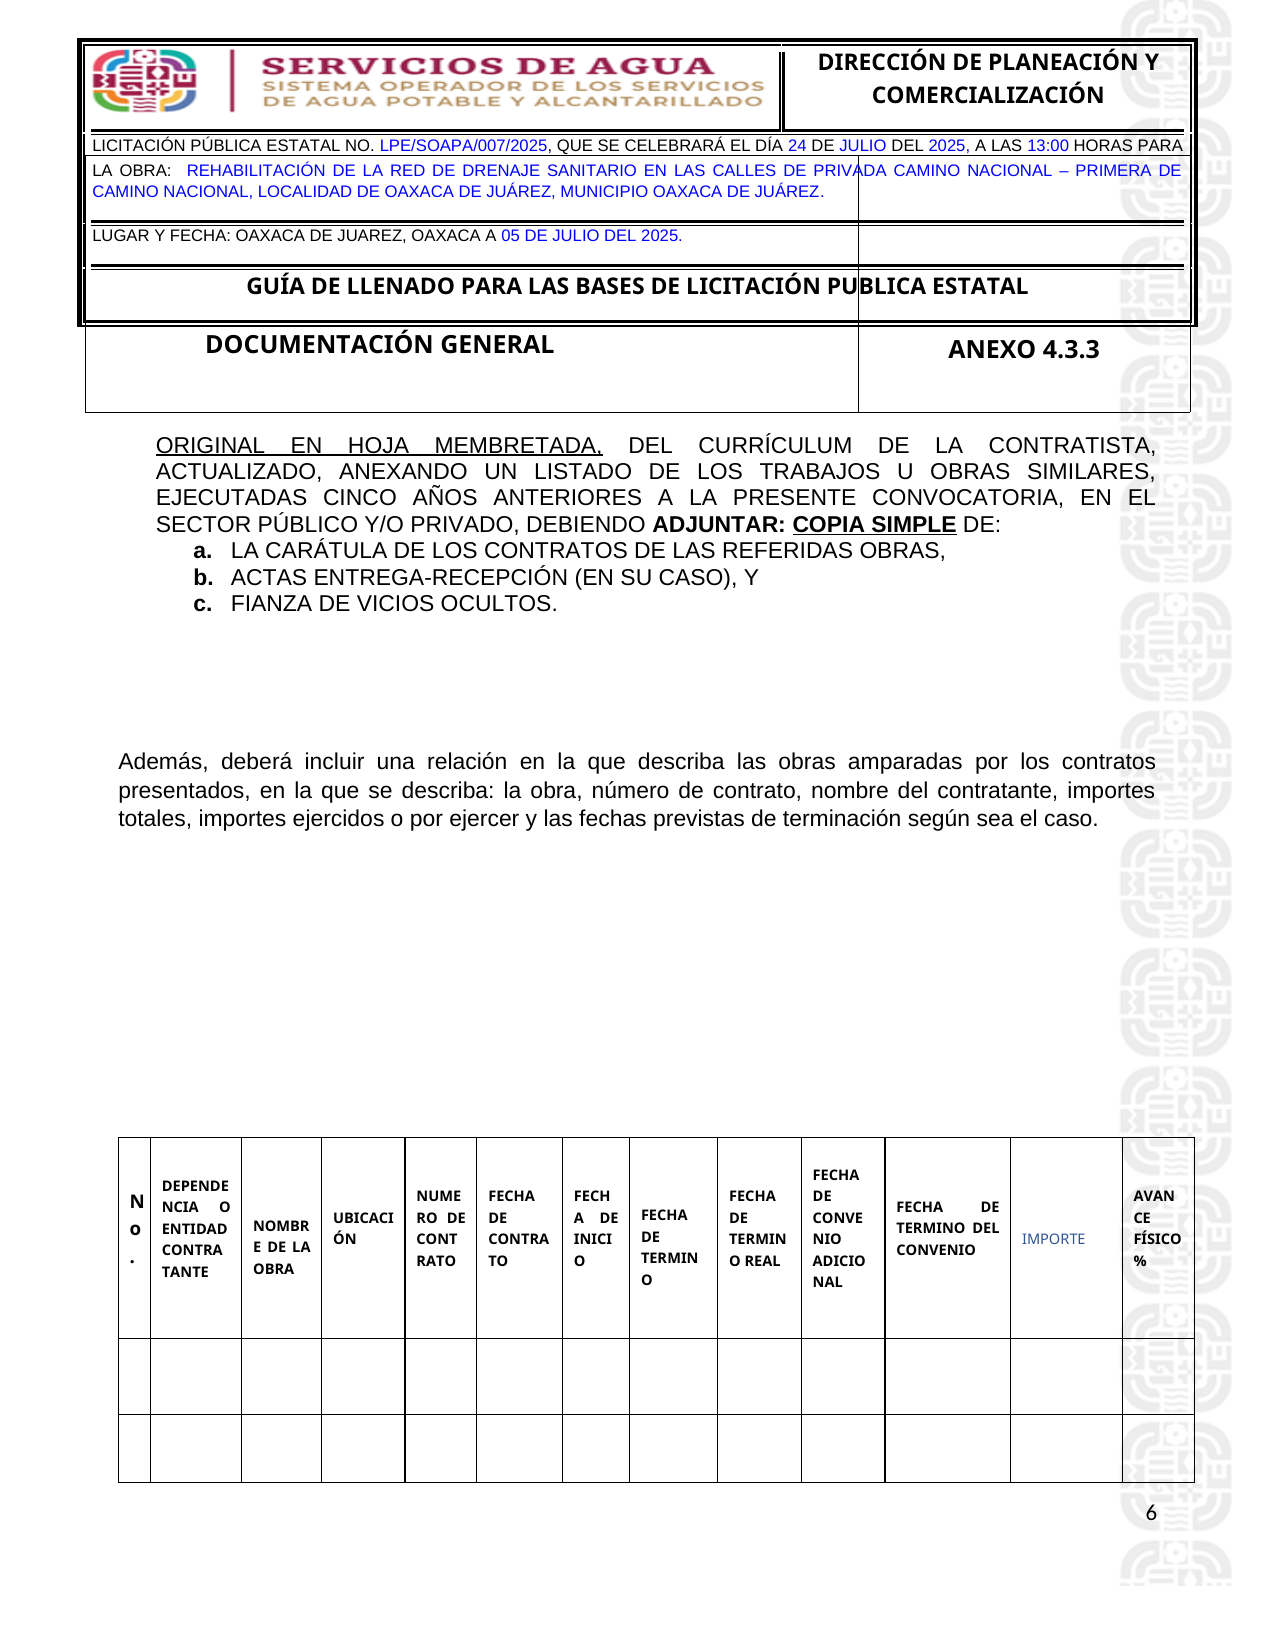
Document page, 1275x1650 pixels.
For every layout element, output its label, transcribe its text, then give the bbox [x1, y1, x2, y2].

table_header No. [119, 1138, 150, 1337]
table_cell [802, 1339, 884, 1414]
text ORIGINAL EN HOJA MEMBRETADA, DEL CURRÍCULUM DE LA CONTRATISTA, ACTUALIZADO, ANEXANDO UN LISTADO DE LOS TRABAJOS U OBRAS SIMILARES, EJECUTADAS CINCO AÑOS ANTERIORES A LA PRESENTE CONVOCATORIA, EN EL SECTOR PÚBLICO Y/O PRIVADO, DEBIENDO ADJUNTAR: COPIA SIMPLE DE: [156, 432, 1157, 537]
table_cell [718, 1339, 801, 1414]
list FIANZA DE VICIOS OCULTOS. [193, 590, 1157, 616]
table_header FECHA DE TERMINO [630, 1138, 717, 1337]
table_cell [477, 1415, 562, 1482]
table_cell [718, 1415, 801, 1482]
table_header DOCUMENTACIÓN GENERAL [86, 156, 858, 320]
list ACTAS ENTREGA-RECEPCIÓN (EN SU CASO), Y [193, 563, 1157, 590]
table_header NOMBRE DE LA OBRA [242, 1138, 321, 1337]
table_cell [322, 1415, 404, 1482]
picture [1105, 0, 1235, 1586]
table_cell [151, 1415, 241, 1482]
table_header NUMERO DE CONTRATO [406, 1138, 476, 1337]
picture [88, 46, 773, 123]
table_cell [406, 1415, 476, 1482]
picture [1105, 42, 1194, 325]
table_cell [1011, 1415, 1122, 1482]
table_cell [563, 1415, 629, 1482]
table_cell [242, 1339, 321, 1414]
table_header ANEXO 4.3.3 [859, 156, 1190, 320]
table_header FECHA DE CONVENIO ADICIONAL [802, 1138, 884, 1337]
table_cell [406, 1339, 476, 1414]
table_cell [802, 1415, 884, 1482]
table_header FECHA DE CONTRATO [477, 1138, 562, 1337]
table_header FECHA DE TERMINO REAL [718, 1138, 801, 1337]
table_cell [630, 1339, 717, 1414]
table_cell [119, 1415, 150, 1482]
table_cell [1123, 1415, 1194, 1482]
table_header FECHA DE TERMINO DEL CONVENIO [886, 1138, 1010, 1337]
table_header DOCUMENTACIÓN GENERAL [86, 327, 858, 412]
table_cell [886, 1415, 1010, 1482]
table_cell [1011, 1339, 1122, 1414]
table_cell [886, 1339, 1010, 1414]
table_cell [151, 1339, 241, 1414]
table_header AVANCE FÍSICO % [1123, 1138, 1194, 1337]
picture [1106, 56, 1114, 67]
table_header FECHA DE INICIO [563, 1138, 629, 1337]
table_header IMPORTE [1011, 1138, 1122, 1337]
text Además, deberá incluir una relación en la que describa las obras amparadas por los contratos presentados, en la que se describa: la obra, número de contrato, nombre del contratante, importes totales, importes ejercidos o por ejercer y las fechas previstas de terminación según sea el caso. [118, 748, 1157, 832]
table_cell [477, 1339, 562, 1414]
table_header UBICACIÓN [322, 1138, 404, 1337]
table_cell [322, 1339, 404, 1414]
table_cell [119, 1339, 150, 1414]
table_cell [242, 1415, 321, 1482]
table_cell [1123, 1339, 1194, 1414]
list LA CARÁTULA DE LOS CONTRATOS DE LAS REFERIDAS OBRAS, [193, 537, 1157, 563]
table_header ANEXO 4.3.3 [859, 327, 1190, 412]
table_cell [630, 1415, 717, 1482]
table_header DEPENDENCIA O ENTIDAD CONTRATANTE [151, 1138, 241, 1337]
table_cell [563, 1339, 629, 1414]
